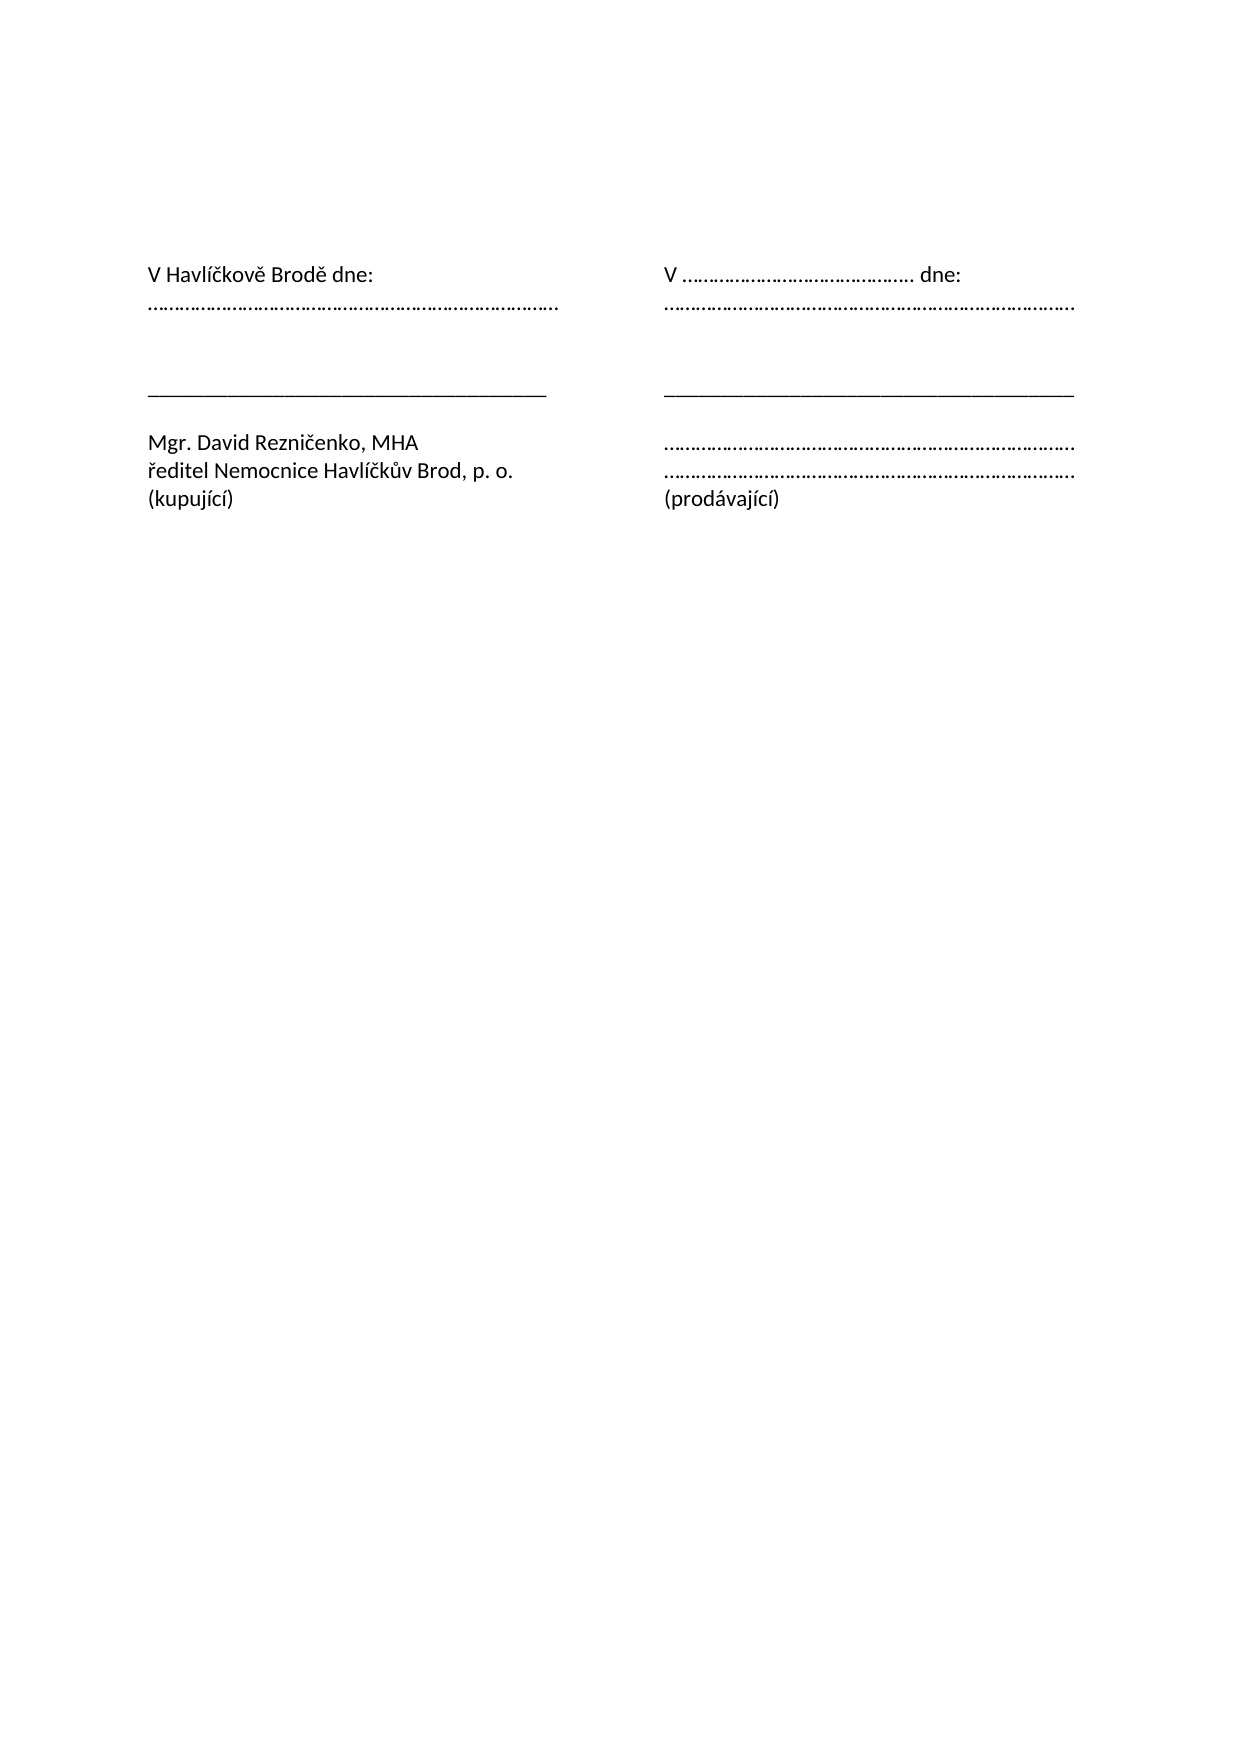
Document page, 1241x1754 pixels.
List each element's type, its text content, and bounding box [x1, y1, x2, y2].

text ředitel Nemocnice Havlíčkův Brod, p. o. …………………………………………………………………… [148, 456, 1093, 484]
text Mgr. David Rezničenko, MHA …………………………………………………………………… [148, 428, 1093, 456]
text ___________________________________ ____________________________________ [148, 372, 1093, 400]
text V Havlíčkově Brodě dne: V …………………………………….. dne: [148, 260, 1093, 288]
text (kupující) (prodávající) [148, 484, 1093, 512]
text …………………………………………………………………… …………………………………………………………………… [148, 288, 1093, 316]
